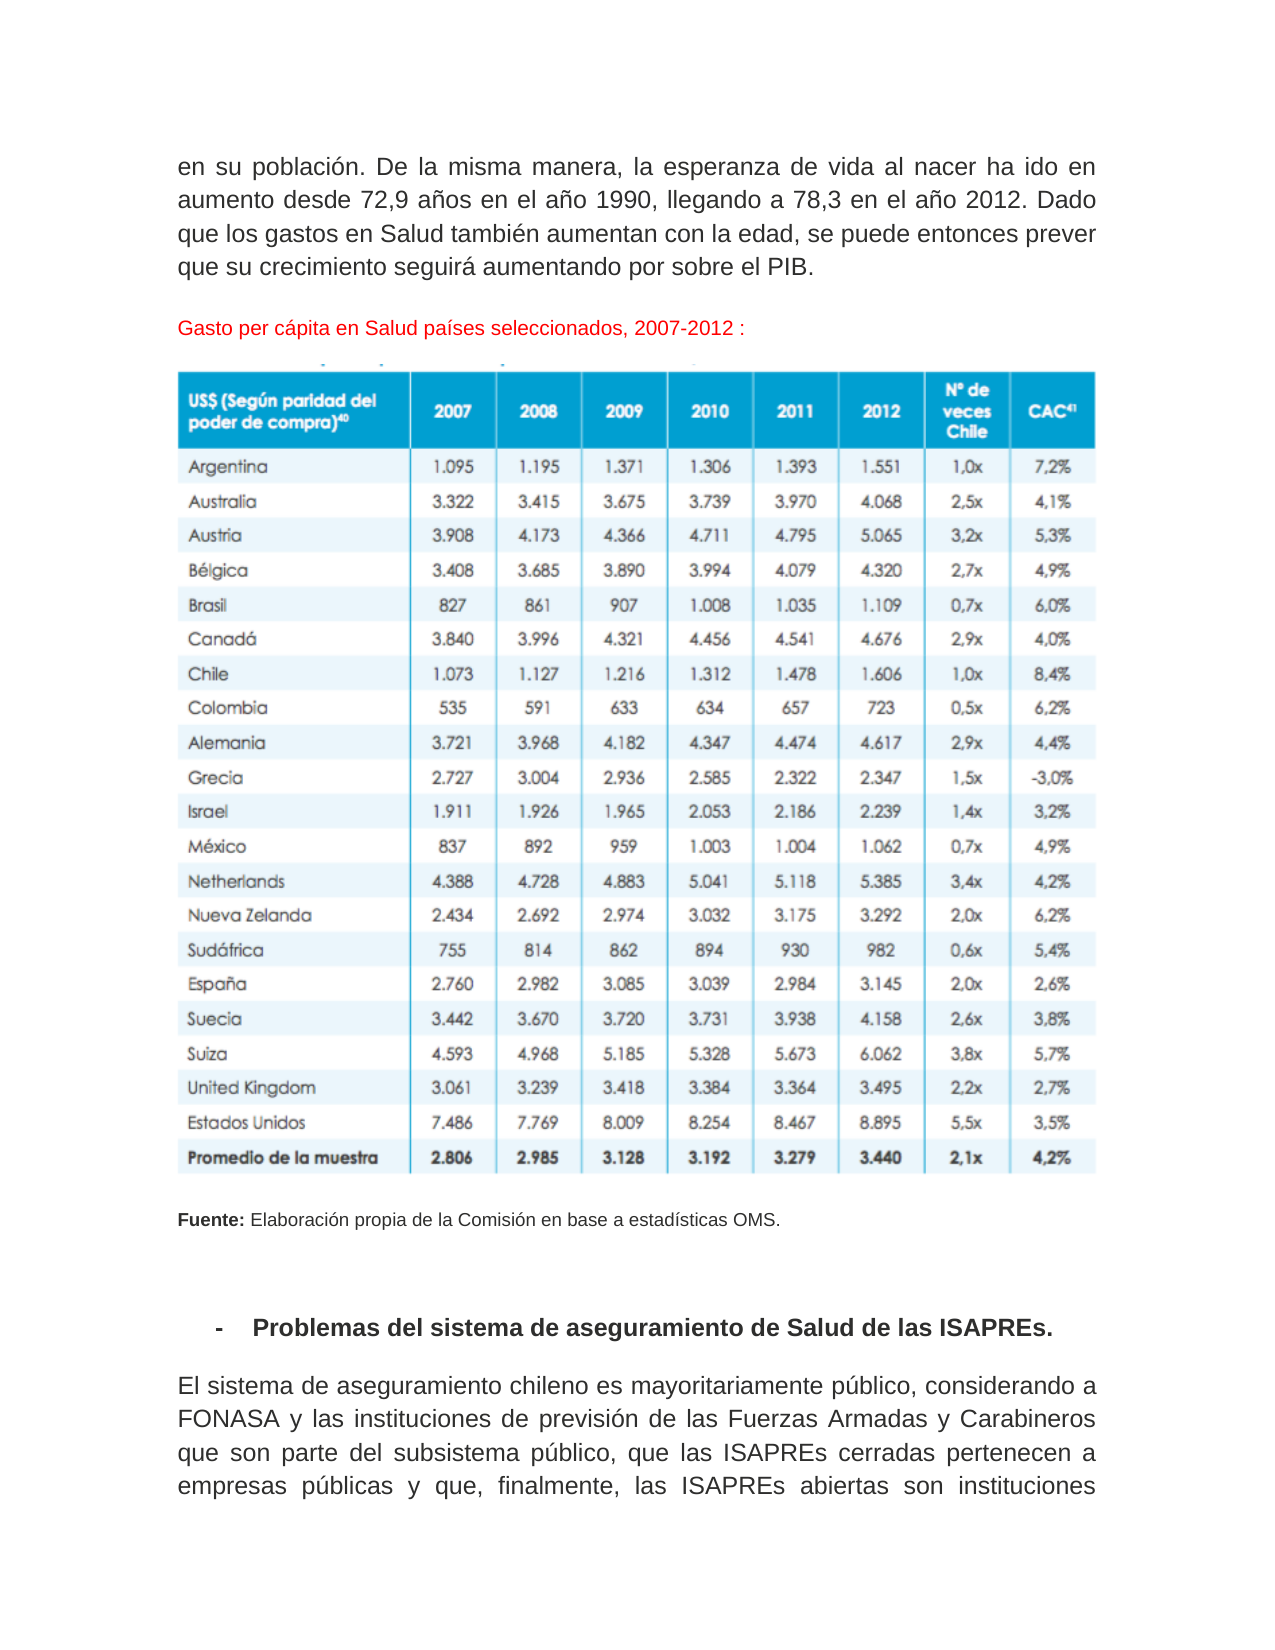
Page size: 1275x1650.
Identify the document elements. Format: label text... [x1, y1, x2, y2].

text Gasto per cápita en Salud países seleccionados, 2007-2012 : [177, 306, 1098, 339]
text Fuente: Elaboración propia de la Comisión en base a estadísticas OMS. [177, 1204, 1098, 1231]
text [177, 1366, 1098, 1499]
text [177, 148, 1098, 281]
list Problemas del sistema de aseguramiento de Salud de las ISAPREs. [215, 1308, 1098, 1341]
picture [177, 364, 1097, 1179]
